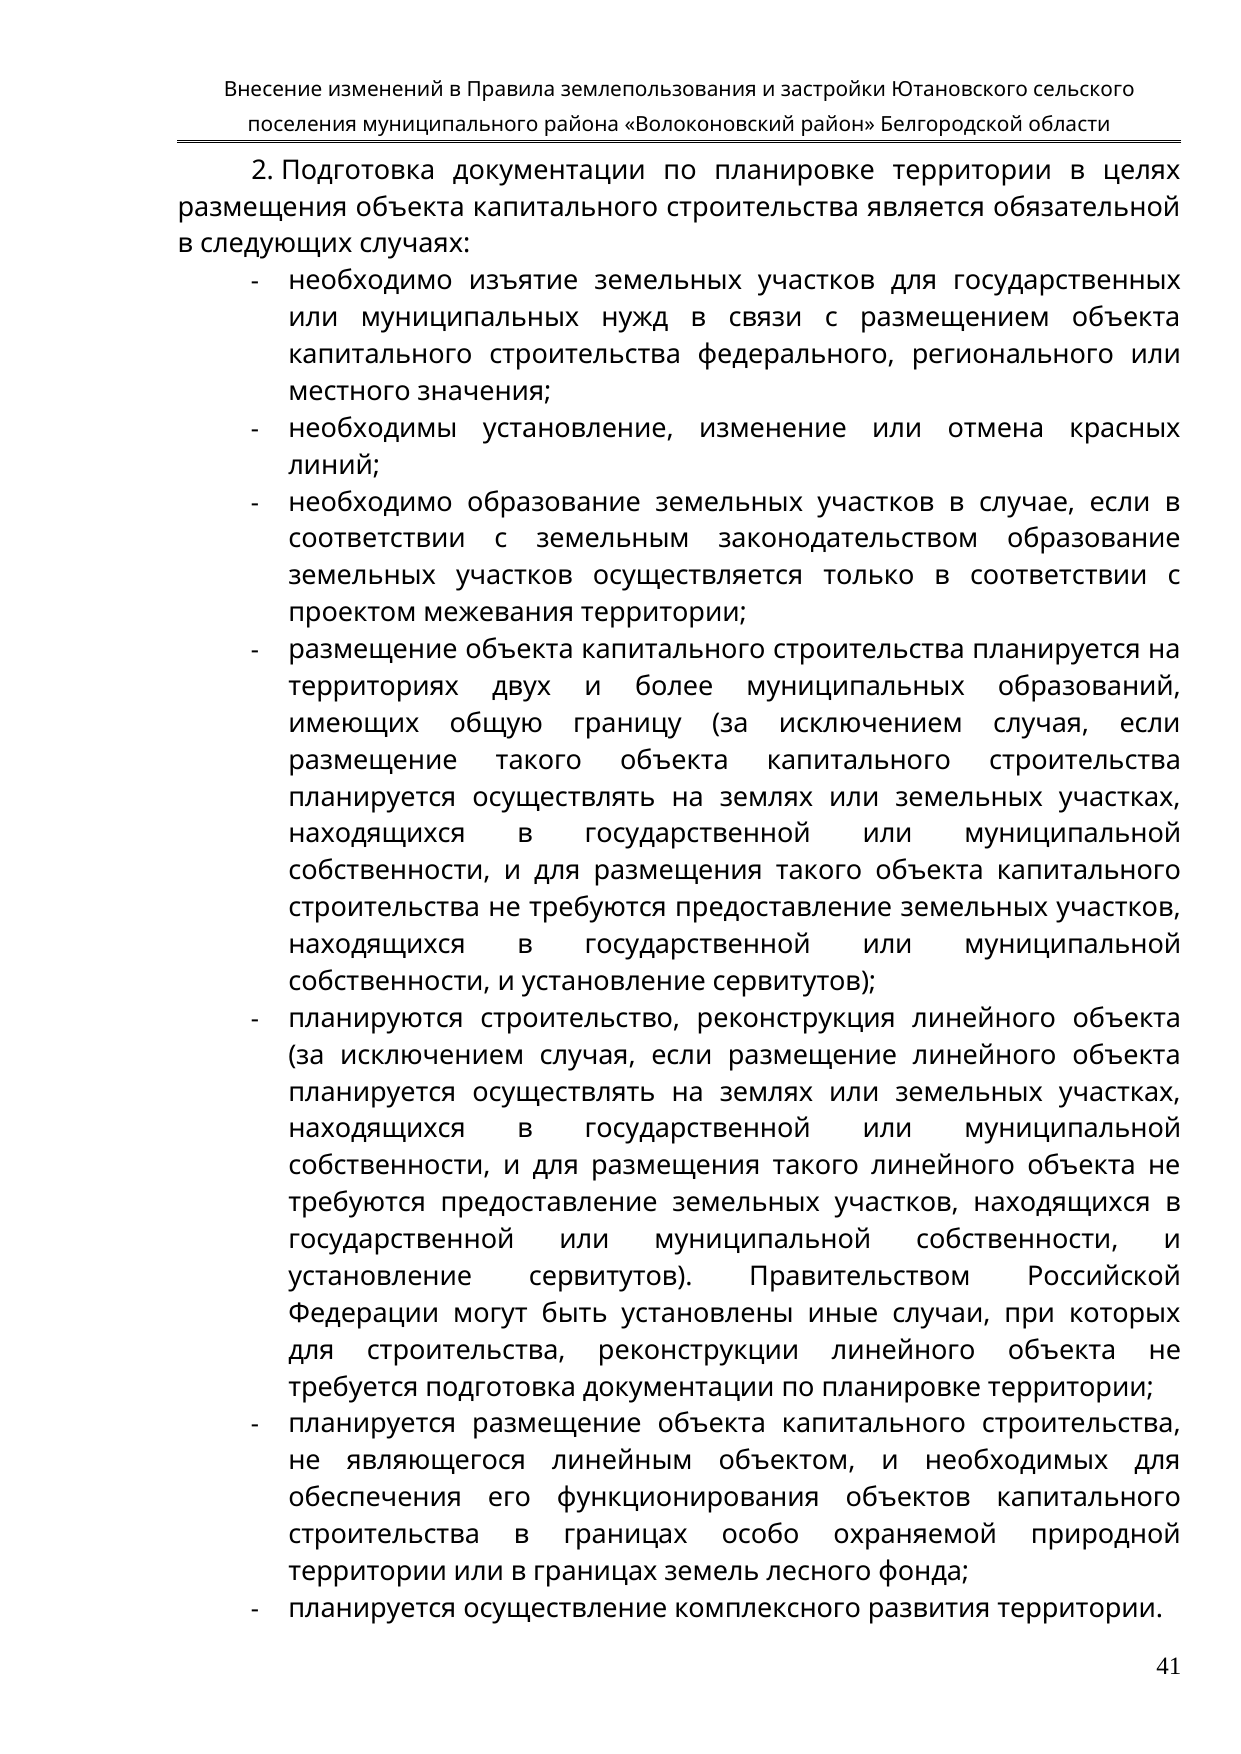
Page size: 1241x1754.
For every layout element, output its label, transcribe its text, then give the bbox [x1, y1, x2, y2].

list Подготовка документации по планировке территории в целях размещения объекта капитального строительства является обязательной в следующих случаях: [177, 150, 1181, 261]
list необходимо изъятие земельных участков для государственных или муниципальных нужд в связи с размещением объекта капитального строительства федерального, регионального или местного значения; [251, 261, 1181, 408]
list размещение объекта капитального строительства планируется на территориях двух и более муниципальных образований, имеющих общую границу (за исключением случая, если размещение такого объекта капитального строительства планируется осуществлять на землях или земельных участках, находящихся в государственной или муниципальной собственности, и для размещения такого объекта капитального строительства не требуются предоставление земельных участков, находящихся в государственной или муниципальной собственности, и установление сервитутов); [251, 629, 1181, 998]
list необходимо образование земельных участков в случае, если в соответствии с земельным законодательством образование земельных участков осуществляется только в соответствии с проектом межевания территории; [251, 482, 1181, 629]
list планируется осуществление комплексного развития территории. [251, 1588, 1181, 1625]
list планируется размещение объекта капитального строительства, не являющегося линейным объектом, и необходимых для обеспечения его функционирования объектов капитального строительства в границах особо охраняемой природной территории или в границах земель лесного фонда; [251, 1404, 1181, 1588]
list необходимы установление, изменение или отмена красных линий; [251, 408, 1181, 482]
list планируются строительство, реконструкция линейного объекта (за исключением случая, если размещение линейного объекта планируется осуществлять на землях или земельных участках, находящихся в государственной или муниципальной собственности, и для размещения такого линейного объекта не требуются предоставление земельных участков, находящихся в государственной или муниципальной собственности, и установление сервитутов). Правительством Российской Федерации могут быть установлены иные случаи, при которых для строительства, реконструкции линейного объекта не требуется подготовка документации по планировке территории; [251, 998, 1181, 1404]
